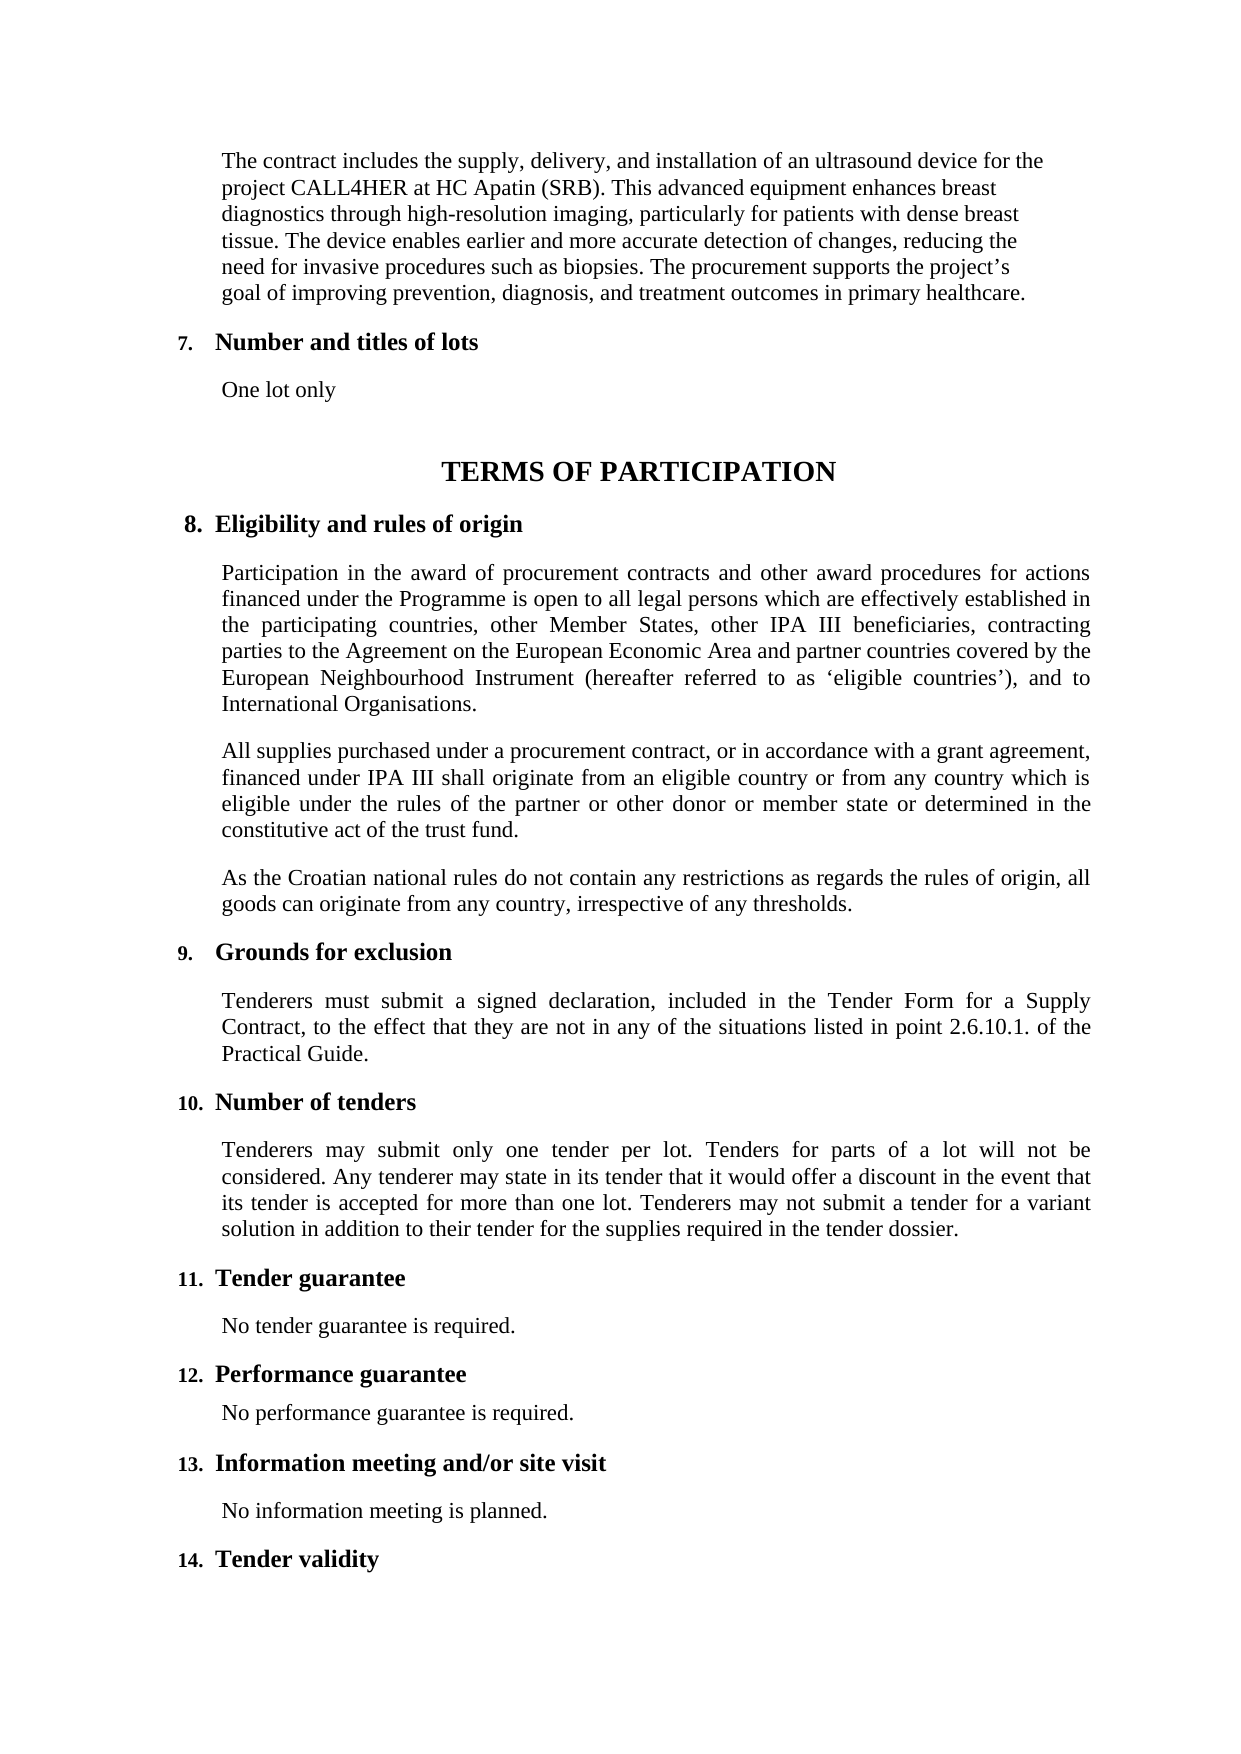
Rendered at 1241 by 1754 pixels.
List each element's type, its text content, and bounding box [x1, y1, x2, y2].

list Grounds for exclusion [177, 937, 1092, 966]
text TERMS OF PARTICIPATION [185, 454, 1093, 488]
text As the Croatian national rules do not contain any restrictions as regards the rules of origin, all goods can originate from any country, irrespective of any thresholds. [221, 864, 1092, 916]
text No performance guarantee is required. [221, 1398, 1092, 1425]
text One lot only [221, 376, 1055, 402]
text No tender guarantee is required. [221, 1312, 1092, 1338]
list Number of tenders [177, 1087, 1092, 1116]
list Tender guarantee [177, 1263, 1092, 1291]
text Tenderers must submit a signed declaration, included in the Tender Form for a Supply Contract, to the effect that they are not in any of the situations listed in point 2.6.10.1. of the Practical Guide. [221, 987, 1092, 1066]
text Participation in the award of procurement contracts and other award procedures for actions financed under the Programme is open to all legal persons which are effectively established in the participating countries, other Member States, other IPA III beneficiaries, contracting parties to the Agreement on the European Economic Area and partner countries covered by the European Neighbourhood Instrument (hereafter referred to as ‘eligible countries’), and to International Organisations. [221, 558, 1092, 717]
text Tenderers may submit only one tender per lot. Tenders for parts of a lot will not be considered. Any tenderer may state in its tender that it would offer a discount in the event that its tender is accepted for more than one lot. Tenderers may not submit a tender for a variant solution in addition to their tender for the supplies required in the tender dossier. [221, 1136, 1092, 1242]
text The contract includes the supply, delivery, and installation of an ultrasound device for the project CALL4HER at HC Apatin (SRB). This advanced equipment enhances breast diagnostics through high-resolution imaging, particularly for patients with dense breast tissue. The device enables earlier and more accurate detection of changes, reducing the need for invasive procedures such as biopsies. The procurement supports the project’s goal of improving prevention, diagnosis, and treatment outcomes in primary healthcare. [221, 148, 1055, 306]
list Number and titles of lots [177, 327, 1093, 355]
text No information meeting is planned. [221, 1497, 1055, 1524]
list Information meeting and/or site visit [177, 1448, 1093, 1477]
list Performance guarantee [177, 1359, 1092, 1388]
text All supplies purchased under a procurement contract, or in accordance with a grant agreement, financed under IPA III shall originate from an eligible country or from any country which is eligible under the rules of the partner or other donor or member state or determined in the constitutive act of the trust fund. [221, 737, 1092, 843]
list Eligibility and rules of origin [184, 509, 1093, 538]
list Tender validity [177, 1544, 1093, 1573]
